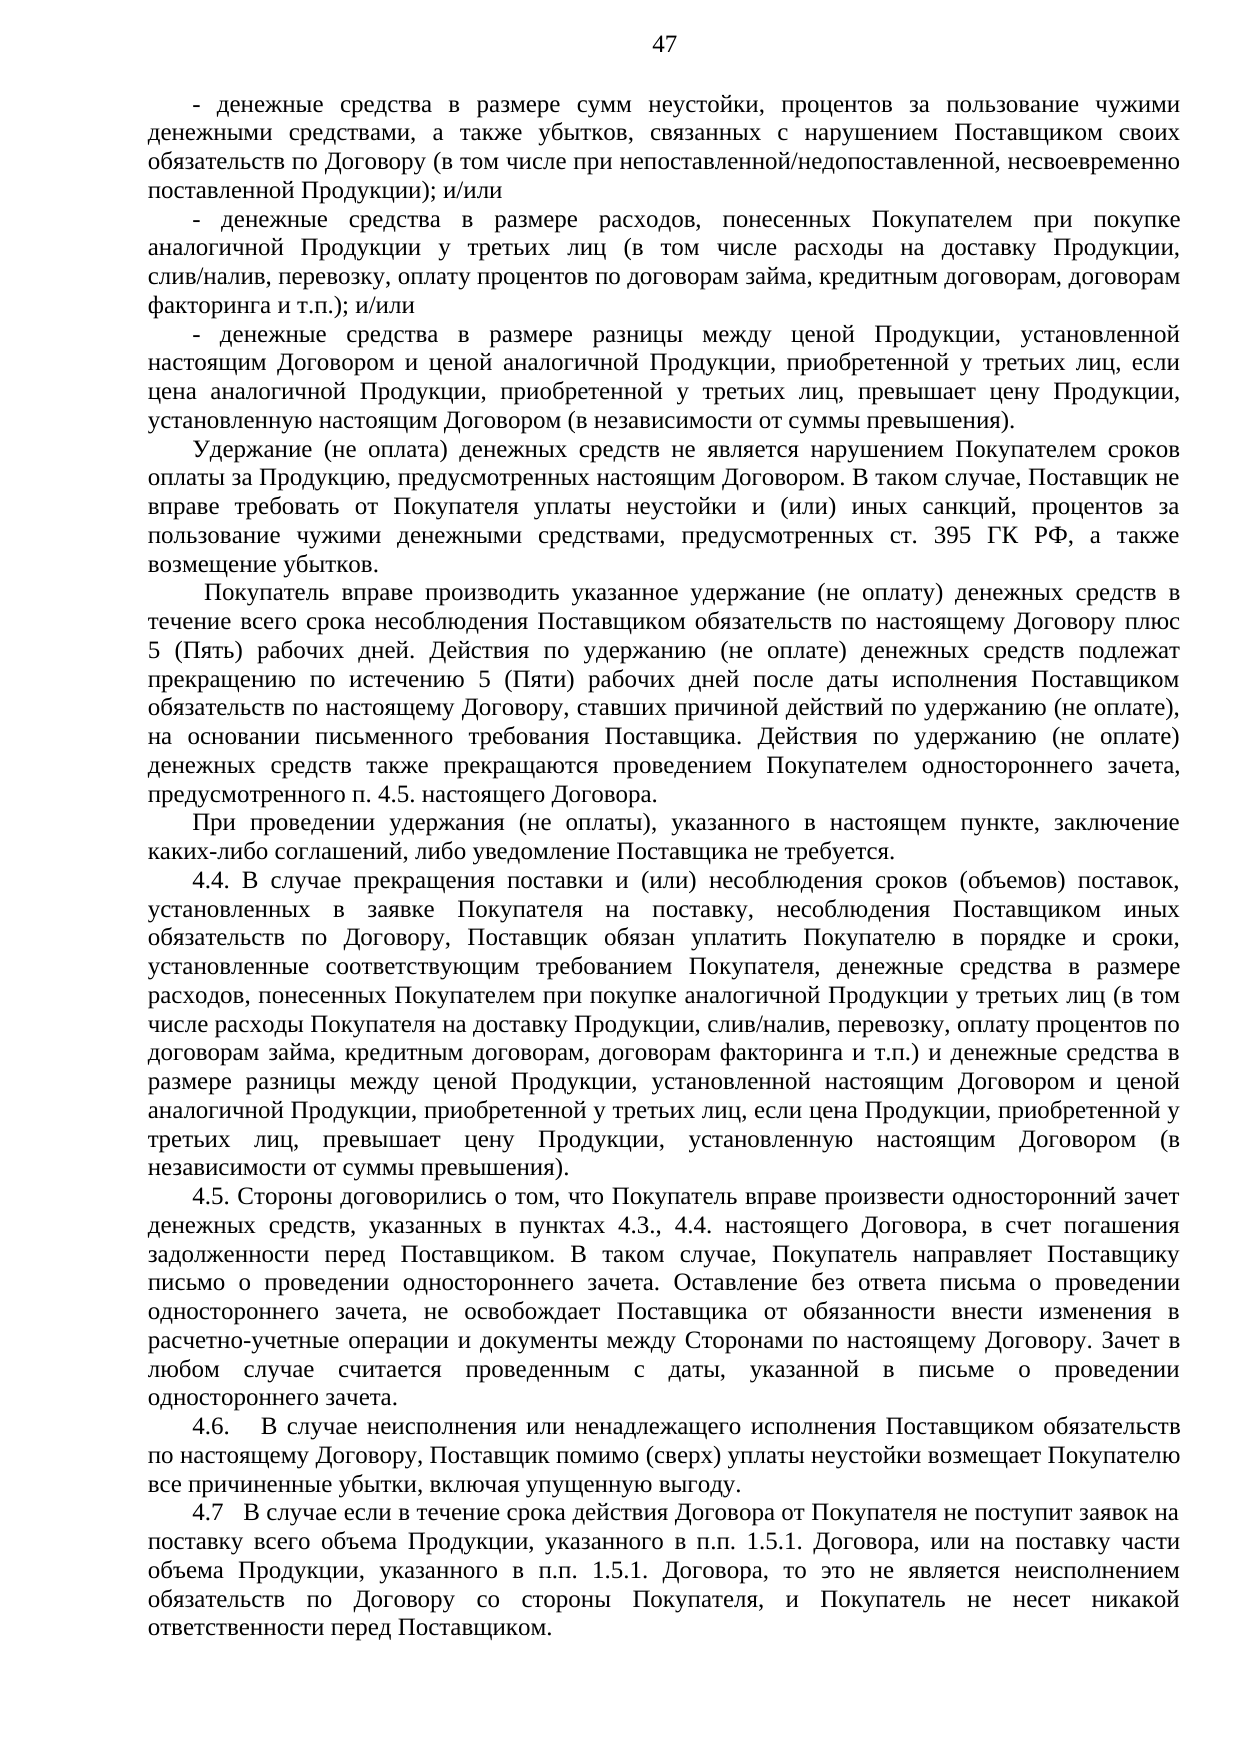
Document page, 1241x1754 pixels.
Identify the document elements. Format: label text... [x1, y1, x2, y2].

text - денежные средства в размере сумм неустойки, процентов за пользование чужими денежными средствами, а также убытков, связанных с нарушением Поставщиком своих обязательств по Договору (в том числе при непоставленной/недопоставленной, несвоевременно поставленной Продукции); и/или [148, 89, 1181, 204]
text - денежные средства в размере расходов, понесенных Покупателем при покупке аналогичной Продукции у третьих лиц (в том числе расходы на доставку Продукции, слив/налив, перевозку, оплату процентов по договорам займа, кредитным договорам, договорам факторинга и т.п.); и/или [148, 204, 1181, 319]
text Покупатель вправе производить указанное удержание (не оплату) денежных средств в течение всего срока несоблюдения Поставщиком обязательств по настоящему Договору плюс 5 (Пять) рабочих дней. Действия по удержанию (не оплате) денежных средств подлежат прекращению по истечению 5 (Пяти) рабочих дней после даты исполнения Поставщиком обязательств по настоящему Договору, ставших причиной действий по удержанию (не оплате), на основании письменного требования Поставщика. Действия по удержанию (не оплате) денежных средств также прекращаются проведением Покупателем одностороннего зачета, предусмотренного п. 4.5. настоящего Договора. [148, 577, 1181, 807]
text Удержание (не оплата) денежных средств не является нарушением Покупателем сроков оплаты за Продукцию, предусмотренных настоящим Договором. В таком случае, Поставщик не вправе требовать от Покупателя уплаты неустойки и (или) иных санкций, процентов за пользование чужими денежными средствами, предусмотренных ст. 395 ГК РФ, а также возмещение убытков. [148, 434, 1181, 577]
text 4.4. В случае прекращения поставки и (или) несоблюдения сроков (объемов) поставок, установленных в заявке Покупателя на поставку, несоблюдения Поставщиком иных обязательств по Договору, Поставщик обязан уплатить Покупателю в порядке и сроки, установленные соответствующим требованием Покупателя, денежные средства в размере расходов, понесенных Покупателем при покупке аналогичной Продукции у третьих лиц (в том числе расходы Покупателя на доставку Продукции, слив/налив, перевозку, оплату процентов по договорам займа, кредитным договорам, договорам факторинга и т.п.) и денежные средства в размере разницы между ценой Продукции, установленной настоящим Договором и ценой аналогичной Продукции, приобретенной у третьих лиц, если цена Продукции, приобретенной у третьих лиц, превышает цену Продукции, установленную настоящим Договором (в независимости от суммы превышения). [148, 865, 1181, 1181]
text 4.5. Стороны договорились о том, что Покупатель вправе произвести односторонний зачет денежных средств, указанных в пунктах 4.3., 4.4. настоящего Договора, в счет погашения задолженности перед Поставщиком. В таком случае, Покупатель направляет Поставщику письмо о проведении одностороннего зачета. Оставление без ответа письма о проведении одностороннего зачета, не освобождает Поставщика от обязанности внести изменения в расчетно-учетные операции и документы между Сторонами по настоящему Договору. Зачет в любом случае считается проведенным с даты, указанной в письме о проведении одностороннего зачета. [148, 1181, 1181, 1411]
text - денежные средства в размере разницы между ценой Продукции, установленной настоящим Договором и ценой аналогичной Продукции, приобретенной у третьих лиц, если цена аналогичной Продукции, приобретенной у третьих лиц, превышает цену Продукции, установленную настоящим Договором (в независимости от суммы превышения). [148, 319, 1181, 434]
text При проведении удержания (не оплаты), указанного в настоящем пункте, заключение каких-либо соглашений, либо уведомление Поставщика не требуется. [148, 807, 1181, 865]
text 4.6. В случае неисполнения или ненадлежащего исполнения Поставщиком обязательств по настоящему Договору, Поставщик помимо (сверх) уплаты неустойки возмещает Покупателю все причиненные убытки, включая упущенную выгоду. [148, 1411, 1181, 1497]
text 4.7 В случае если в течение срока действия Договора от Покупателя не поступит заявок на поставку всего объема Продукции, указанного в п.п. 1.5.1. Договора, или на поставку части объема Продукции, указанного в п.п. 1.5.1. Договора, то это не является неисполнением обязательств по Договору со стороны Покупателя, и Покупатель не несет никакой ответственности перед Поставщиком. [148, 1497, 1181, 1641]
